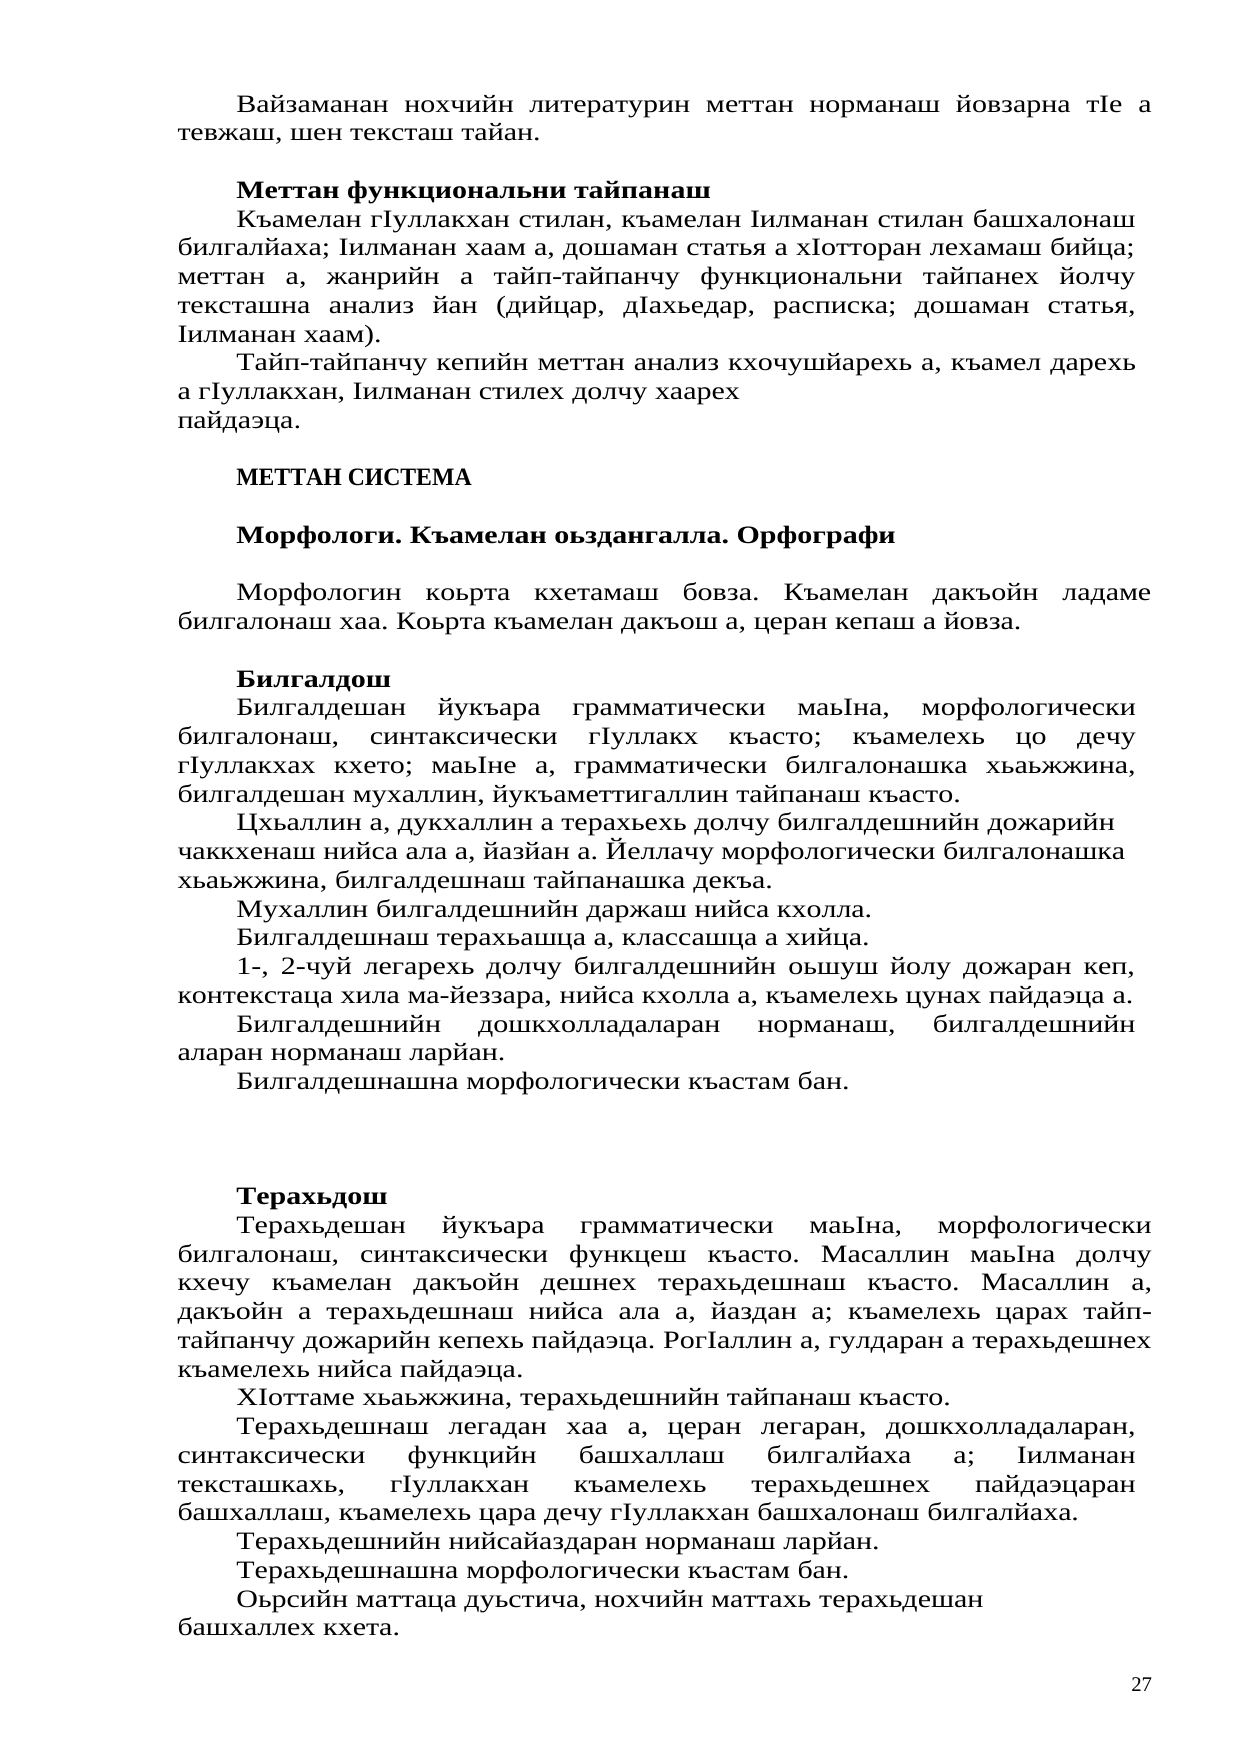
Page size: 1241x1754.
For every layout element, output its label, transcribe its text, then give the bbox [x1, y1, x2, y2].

text Оьрсийн маттаца дуьстича, нохчийн маттахь терахьдешан [177, 1584, 1152, 1612]
text Билгалдешнаш терахьашца а, классашца а хийца. [177, 922, 1136, 951]
text Билгалдош [177, 664, 1136, 692]
text Къамелан гӀуллакхан стилан, къамелан Ӏилманан стилан башхалонаш билгалйаха; Ӏилманан хаам а, дошаман статья а хӀотторан лехамаш бийца; меттан а, жанрийн а тайп-тайпанчу функциональни тайпанех йолчу тексташна анализ йан (дийцар, дӀахьедар, расписка; дошаман статья, Ӏилманан хаам). [177, 204, 1135, 347]
text Тайп-тайпанчу кепийн меттан анализ кхочушйарехь а, къамел дарехь а гӀуллакхан, Ӏилманан стилех долчу хаарех [177, 347, 1136, 405]
text Терахьдешнаш легадан хаа а, церан легаран, дошкхолладаларан, синтаксически функцийн башхаллаш билгалйаха а; Ӏилманан тексташкахь, гӀуллакхан къамелехь терахьдешнех пайдаэцаран башхаллаш, къамелехь цара дечу гӀуллакхан башхалонаш билгалйаха. [177, 1411, 1136, 1526]
text Цхьаллин а, дукхаллин а терахьехь долчу билгалдешнийн дожарийн чаккхенаш нийса ала а, йазйан а. Йеллачу морфологически билгалонашка хьаьжжина, билгалдешнаш тайпанашка декъа. [177, 807, 1136, 894]
text Терахьдешан йукъара грамматически маьӀна, морфологически билгалонаш, синтаксически функцеш къасто. Масаллин маьӀна долчу кхечу къамелан дакъойн дешнех терахьдешнаш къасто. Масаллин а, дакъойн а терахьдешнаш нийса ала а, йаздан а; къамелехь царах тайп-тайпанчу дожарийн кепехь пайдаэца. РогӀаллин а, гулдаран а терахьдешнех къамелехь нийса пайдаэца. [177, 1210, 1152, 1382]
text Терахьдош [177, 1181, 1136, 1210]
text Терахьдешнийн нийсайаздаран норманаш ларйан. [177, 1526, 1136, 1555]
text Мухаллин билгалдешнийн даржаш нийса кхолла. [177, 894, 1136, 922]
text Морфологи. Къамелан оьздангалла. Орфографи [177, 520, 1152, 549]
text МЕТТАН СИСТЕМА [177, 462, 1152, 491]
text Билгалдешан йукъара грамматически маьӀна, морфологически билгалонаш, синтаксически гӀуллакх къасто; къамелехь цо дечу гӀуллакхах кхето; маьӀне а, грамматически билгалонашка хьаьжжина, билгалдешан мухаллин, йукъаметтигаллин тайпанаш къасто. [177, 692, 1136, 807]
text Морфологин коьрта кхетамаш бовза. Къамелан дакъойн ладаме билгалонаш хаа. Коьрта къамелан дакъош а, церан кепаш а йовза. [177, 577, 1152, 635]
text ХӀоттаме хьаьжжина, терахьдешнийн тайпанаш къасто. [177, 1382, 1136, 1411]
text Вайзаманан нохчийн литературин меттан норманаш йовзарна тӀе а тевжаш, шен тексташ тайан. [177, 89, 1152, 146]
text башхаллех кхета. [177, 1612, 1152, 1641]
text 1-, 2-чуй легарехь долчу билгалдешнийн оьшуш йолу дожаран кеп, контекстаца хила ма-йеззара, нийса кхолла а, къамелехь цунах пайдаэца а. [177, 951, 1136, 1009]
text Билгалдешнашна морфологически къастам бан. [177, 1066, 1152, 1095]
text Терахьдешнашна морфологически къастам бан. [177, 1555, 1152, 1584]
text Билгалдешнийн дошкхолладаларан норманаш, билгалдешнийн аларан норманаш ларйан. [177, 1009, 1136, 1066]
text Меттан функциональни тайпанаш [177, 175, 1136, 204]
text пайдаэца. [177, 405, 1136, 434]
